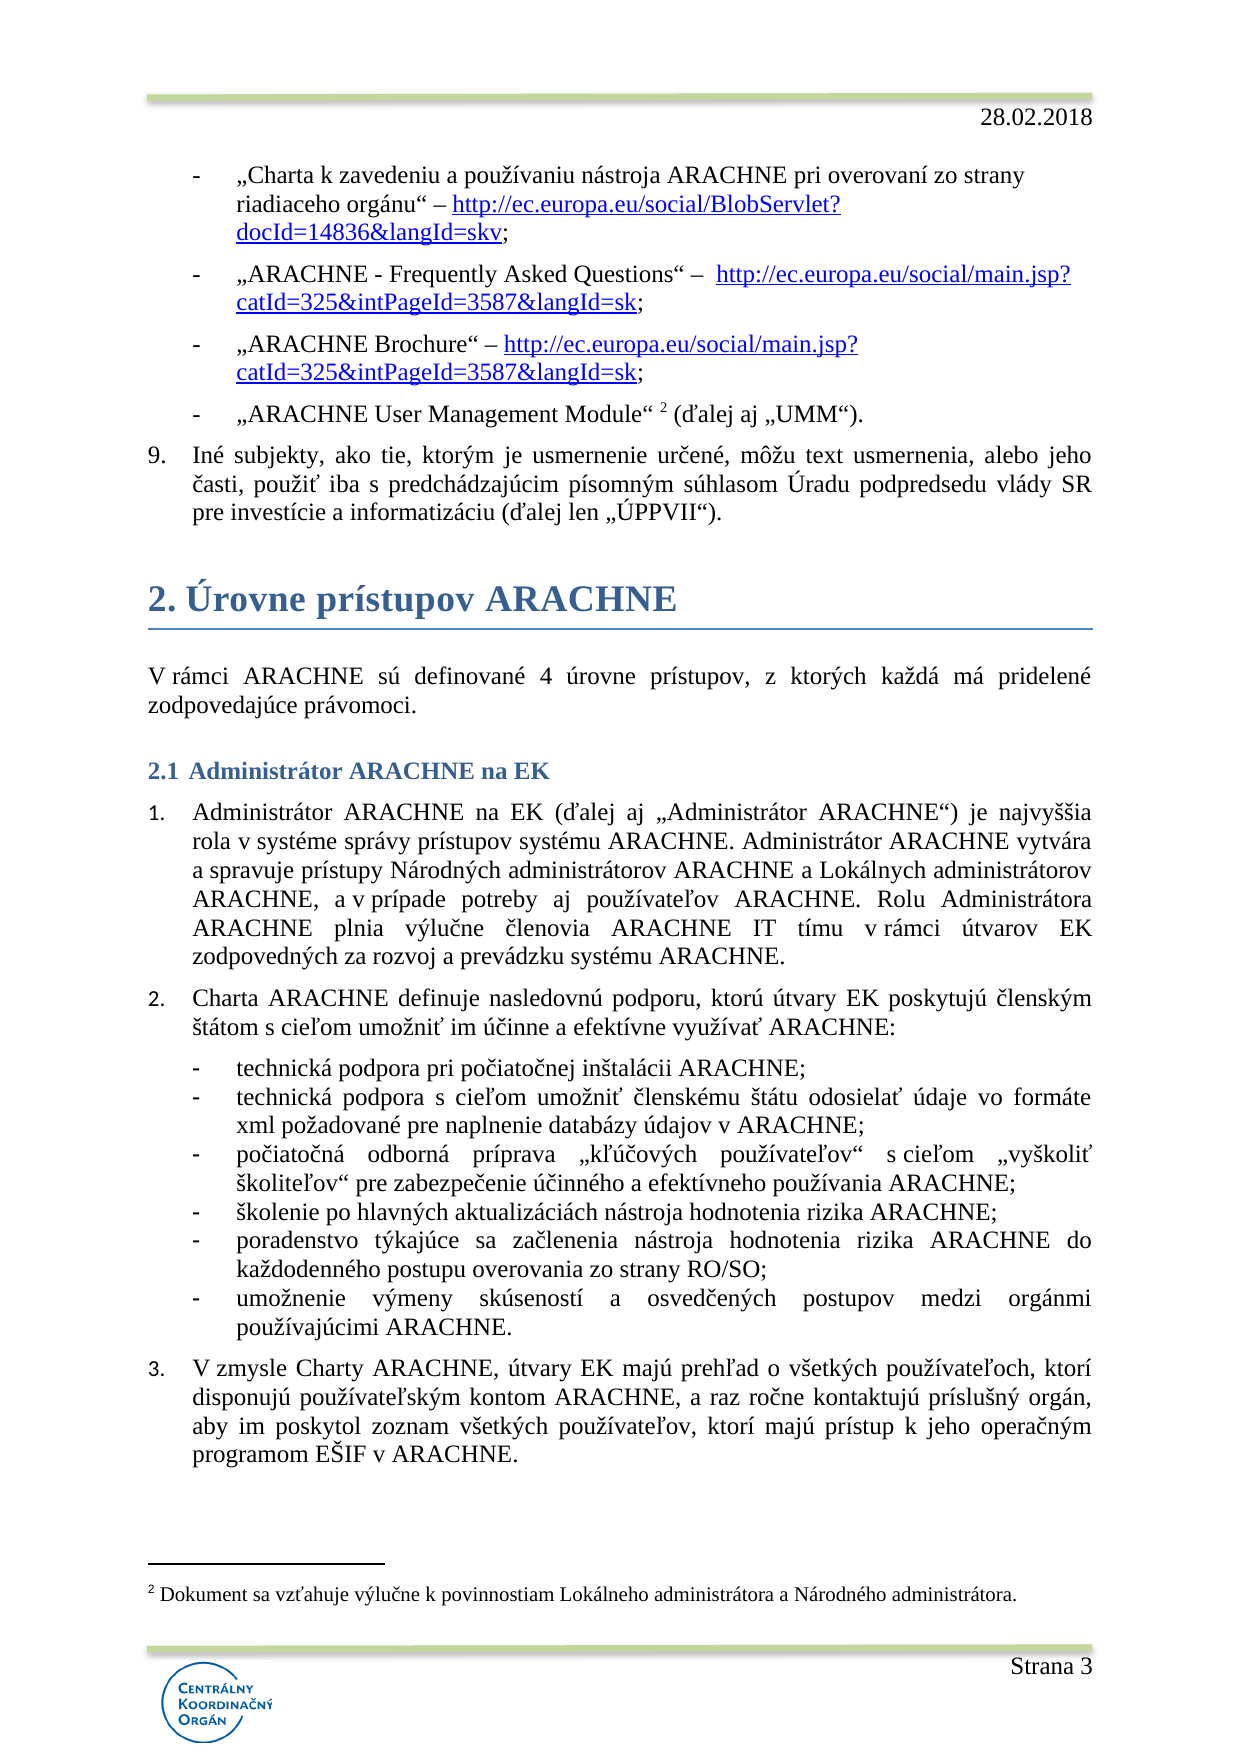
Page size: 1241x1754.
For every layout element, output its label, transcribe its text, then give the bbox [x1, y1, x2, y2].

picture [159, 1660, 272, 1742]
list „ARACHNE Brochure“ – http://ec.europa.eu/social/main.jsp?catId=325&intPageId=3587&langId=sk; [192, 329, 1093, 386]
list Charta ARACHNE definuje nasledovnú podporu, ktorú útvary EK poskytujú členským štátom s cieľom umožniť im účinne a efektívne využívať ARACHNE: [148, 983, 1093, 1040]
list „ARACHNE User Management Module“ (ďalej aj „UMM“). [192, 399, 1093, 427]
list „Charta k zavedeniu a používaniu nástroja ARACHNE pri overovaní zo strany riadiaceho orgánu“ – http://ec.europa.eu/social/BlobServlet?docId=14836&langId=skv; [192, 160, 1093, 246]
text Úrovne prístupov ARACHNE [148, 576, 1093, 628]
text V rámci ARACHNE sú definované 4 úrovne prístupov, z ktorých každá má pridelené zodpovedajúce právomoci. [148, 661, 1093, 718]
list Administrátor ARACHNE na EK (ďalej aj „Administrátor ARACHNE“) je najvyššia rola v systéme správy prístupov systému ARACHNE. Administrátor ARACHNE vytvára a spravuje prístupy Národných administrátorov ARACHNE a Lokálnych administrátorov ARACHNE, a v prípade potreby aj používateľov ARACHNE. Rolu Administrátora ARACHNE plnia výlučne členovia ARACHNE IT tímu v rámci útvarov EK zodpovedných za rozvoj a prevádzku systému ARACHNE. [148, 797, 1093, 970]
list technická podpora pri počiatočnej inštalácii ARACHNE; [192, 1053, 1093, 1082]
list počiatočná odborná príprava „kľúčových používateľov“ s cieľom „vyškoliť školiteľov“ pre zabezpečenie účinného a efektívneho používania ARACHNE; [192, 1139, 1093, 1197]
list školenie po hlavných aktualizáciách nástroja hodnotenia rizika ARACHNE; [192, 1197, 1093, 1225]
list „ARACHNE - Frequently Asked Questions“ – http://ec.europa.eu/social/main.jsp?catId=325&intPageId=3587&langId=sk; [192, 259, 1093, 316]
list Iné subjekty, ako tie, ktorým je usmernenie určené, môžu text usmernenia, alebo jeho časti, použiť iba s predchádzajúcim písomným súhlasom Úradu podpredsedu vlády SR pre investície a informatizáciu (ďalej len „ÚPPVII“). [148, 440, 1093, 526]
list technická podpora s cieľom umožniť členskému štátu odosielať údaje vo formáte xml požadované pre naplnenie databázy údajov v ARACHNE; [192, 1082, 1093, 1139]
text Administrátor ARACHNE na EK [148, 756, 1093, 785]
list poradenstvo týkajúce sa začlenenia nástroja hodnotenia rizika ARACHNE do každodenného postupu overovania zo strany RO/SO; [192, 1225, 1093, 1283]
list V zmysle Charty ARACHNE, útvary EK majú prehľad o všetkých používateľoch, ktorí disponujú používateľským kontom ARACHNE, a raz ročne kontaktujú príslušný orgán, aby im poskytol zoznam všetkých používateľov, ktorí majú prístup k jeho operačným programom EŠIF v ARACHNE. [148, 1353, 1093, 1468]
list umožnenie výmeny skúseností a osvedčených postupov medzi orgánmi používajúcimi ARACHNE. [192, 1283, 1093, 1340]
